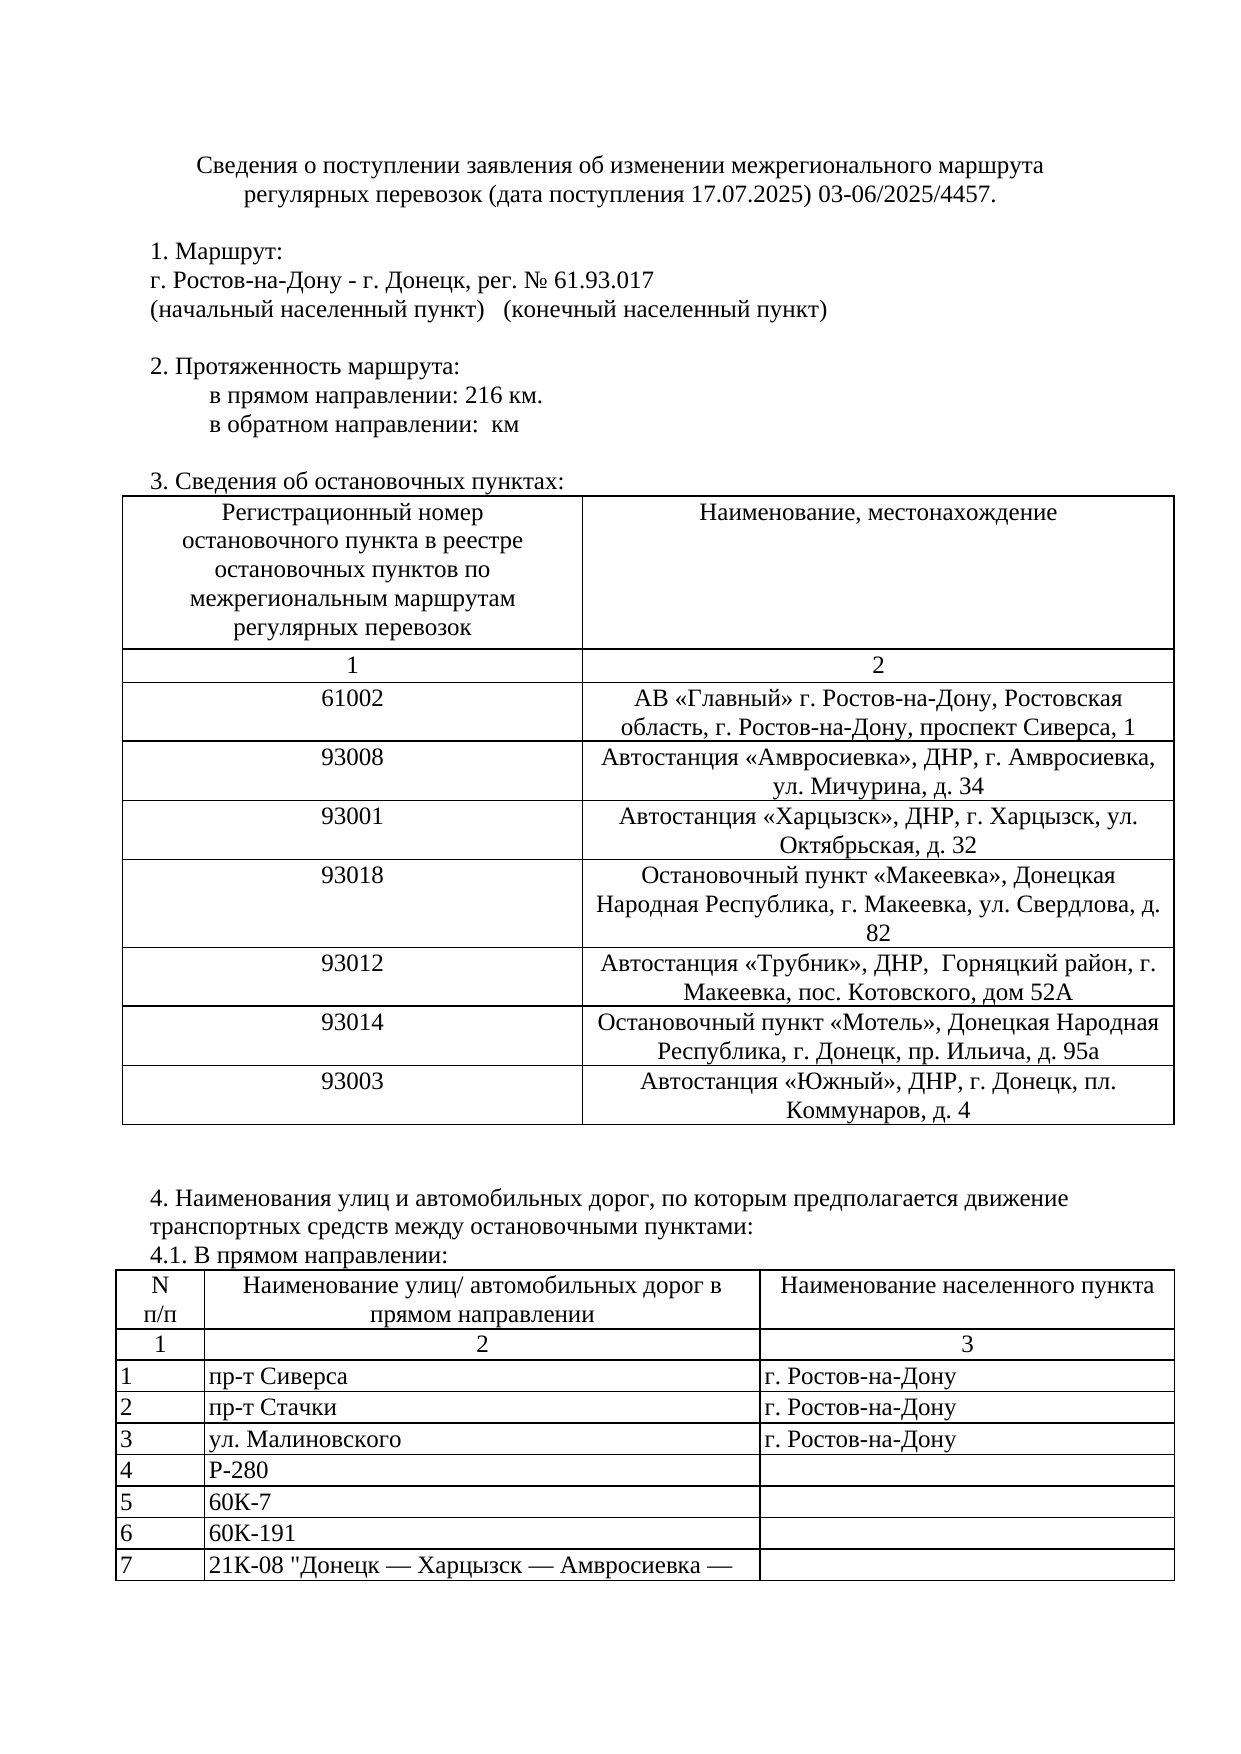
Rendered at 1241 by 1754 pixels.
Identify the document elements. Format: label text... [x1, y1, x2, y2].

table_cell 93012 [123, 948, 582, 1005]
text г. Ростов-на-Дону - г. Донецк, рег. № 61.93.017 [150, 265, 1090, 294]
table_cell г. Ростов-на-Дону [761, 1361, 1174, 1391]
table_cell 2 [117, 1392, 204, 1422]
table_cell 1 [117, 1361, 204, 1391]
table_cell 93003 [123, 1066, 582, 1123]
table_cell 5 [117, 1487, 204, 1517]
text в прямом направлении: 216 км. [150, 380, 1090, 409]
text 2. Протяженность маршрута: [150, 351, 1090, 380]
text 3. Сведения об остановочных пунктах: [150, 466, 1090, 495]
table_cell 93008 [123, 742, 582, 799]
text (начальный населенный пункт) (конечный населенный пункт) [150, 294, 1090, 322]
table_cell г. Ростов-на-Дону [761, 1392, 1174, 1422]
table_header Наименование улиц/ автомобильных дорог в прямом направлении [205, 1271, 759, 1328]
table_cell 3 [761, 1330, 1174, 1359]
text 4.1. В прямом направлении: [150, 1240, 1090, 1269]
table_cell Остановочный пункт «Мотель», Донецкая Народная Республика, г. Донецк, пр. Ильича, д. 95а [583, 1007, 1173, 1064]
table_cell 1 [117, 1330, 204, 1359]
table_cell г. Ростов-на-Дону [761, 1424, 1174, 1454]
table_cell Автостанция «Трубник», ДНР, Горняцкий район, г. Макеевка, пос. Котовского, дом 52А [583, 948, 1173, 1005]
table_cell пр-т Стачки [205, 1392, 759, 1422]
table_cell 7 [117, 1550, 204, 1579]
table_cell [761, 1487, 1174, 1517]
table_header Регистрационный номер остановочного пункта в реестре остановочных пунктов по межрегиональным маршрутам регулярных перевозок [123, 497, 582, 648]
table_cell 93001 [123, 801, 582, 858]
table_cell 2 [583, 650, 1173, 681]
table_cell Остановочный пункт «Макеевка», Донецкая Народная Республика, г. Макеевка, ул. Свердлова, д. 82 [583, 860, 1173, 946]
table_cell АВ «Главный» г. Ростов-на-Дону, Ростовская область, г. Ростов-на-Дону, проспект Сиверса, 1 [583, 683, 1173, 740]
text Сведения о поступлении заявления об изменении межрегионального маршрута регулярных перевозок (дата поступления 17.07.2025) 03-06/2025/4457. [150, 150, 1090, 207]
table_cell Автостанция «Южный», ДНР, г. Донецк, пл. Коммунаров, д. 4 [583, 1066, 1173, 1123]
table_cell 6 [117, 1518, 204, 1548]
table_cell Автостанция «Харцызск», ДНР, г. Харцызск, ул. Октябрьская, д. 32 [583, 801, 1173, 858]
table_cell 61002 [123, 683, 582, 740]
table_cell 93014 [123, 1007, 582, 1064]
table_cell [761, 1550, 1174, 1579]
table_cell 60К-191 [205, 1518, 759, 1548]
table_cell пр-т Сиверса [205, 1361, 759, 1391]
table_cell 2 [205, 1330, 759, 1359]
table_header N п/п [117, 1271, 204, 1328]
table_cell ул. Малиновского [205, 1424, 759, 1454]
table_cell [761, 1518, 1174, 1548]
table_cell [205, 1550, 759, 1579]
table_cell 60К-7 [205, 1487, 759, 1517]
table_header Наименование населенного пункта [761, 1271, 1174, 1328]
text в обратном направлении: км [150, 409, 1090, 437]
text 1. Маршрут: [150, 236, 1090, 265]
text 4. Наименования улиц и автомобильных дорог, по которым предполагается движение транспортных средств между остановочными пунктами: [150, 1183, 1090, 1240]
table_cell 3 [117, 1424, 204, 1454]
table_cell 4 [117, 1455, 204, 1485]
table_header Наименование, местонахождение [583, 497, 1173, 648]
table_cell 93018 [123, 860, 582, 946]
table_cell [761, 1455, 1174, 1485]
table_cell Автостанция «Амвросиевка», ДНР, г. Амвросиевка, ул. Мичурина, д. 34 [583, 742, 1173, 799]
table_cell 1 [123, 650, 582, 681]
table_cell Р-280 [205, 1455, 759, 1485]
